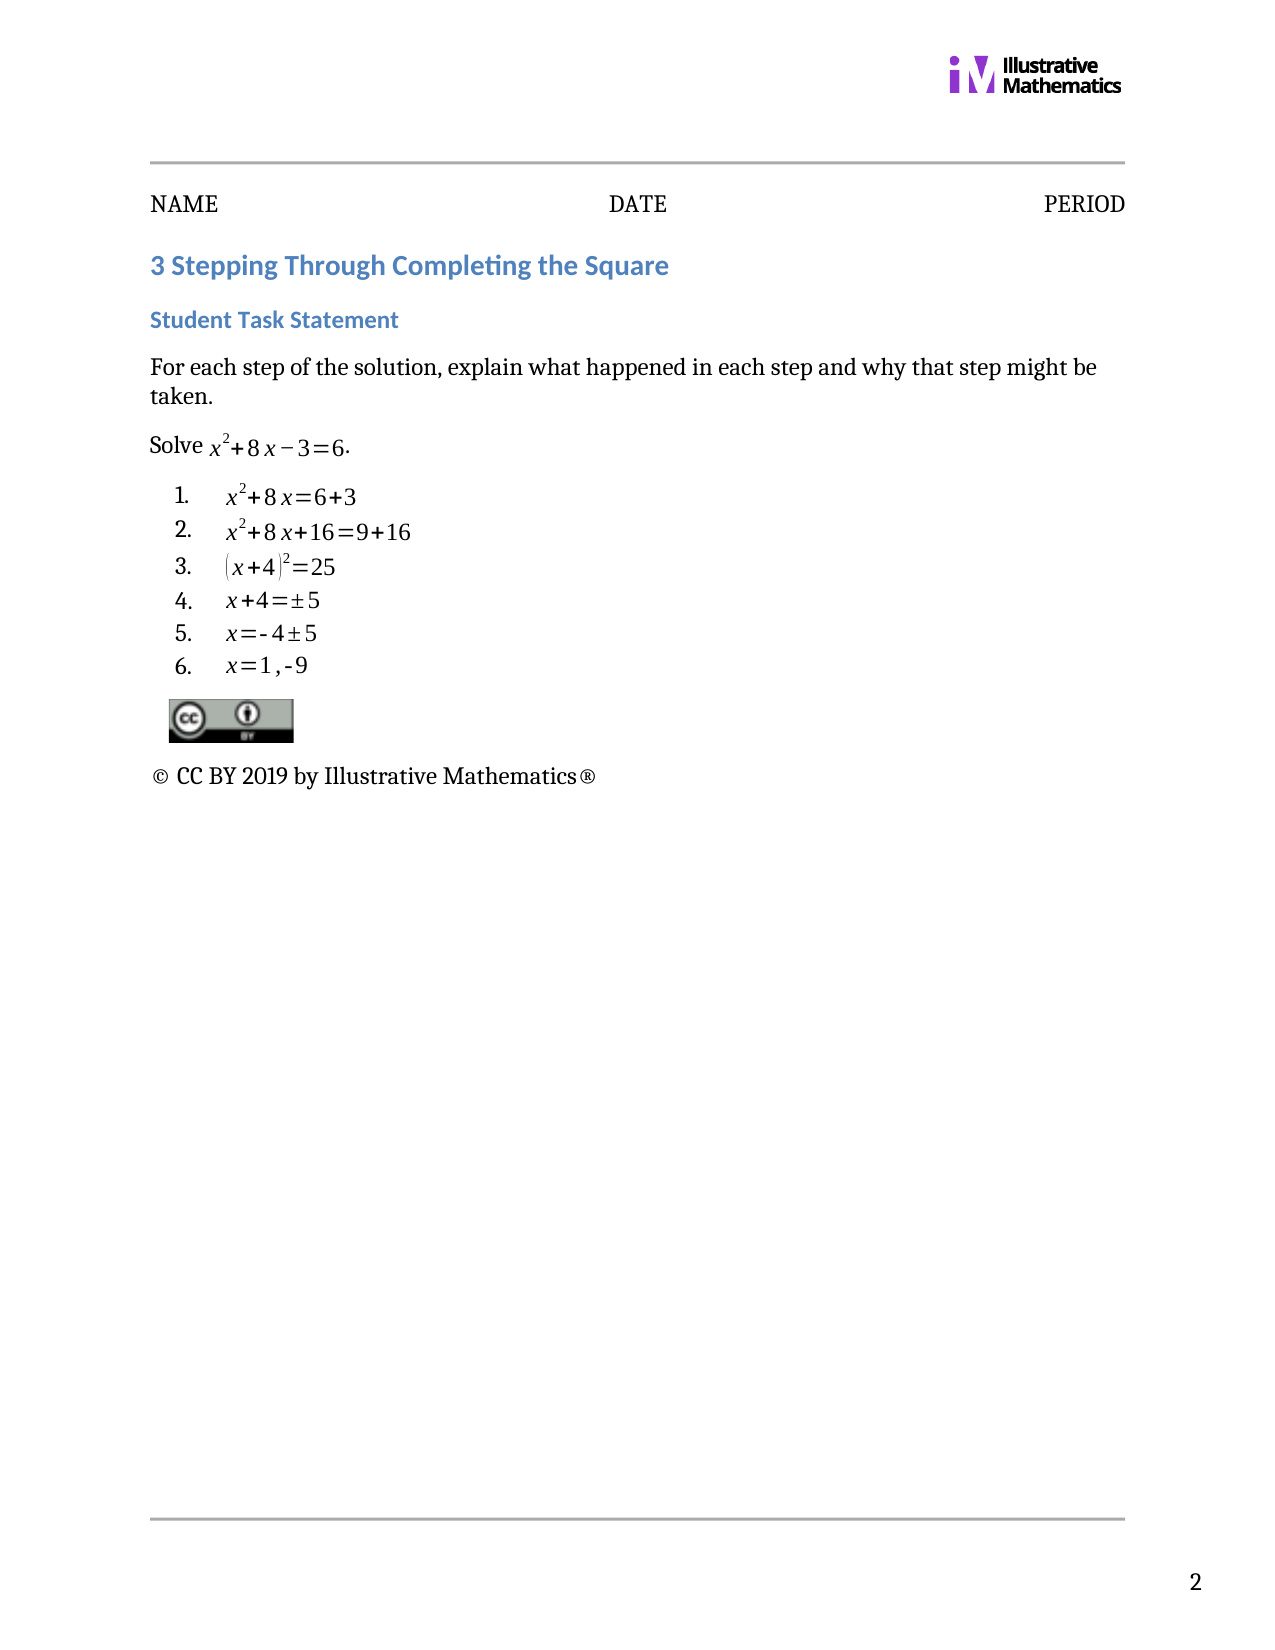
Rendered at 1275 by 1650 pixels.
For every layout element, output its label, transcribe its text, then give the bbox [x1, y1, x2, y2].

text © CC BY 2019 by Illustrative Mathematics® [150, 762, 1125, 790]
text Solve . [150, 429, 1125, 461]
text For each step of the solution, explain what happened in each step and why that step might be taken. [150, 353, 1125, 411]
picture [168, 699, 294, 743]
subtitle Student Task Statement [150, 304, 1125, 334]
subtitle 3 Stepping Through Completing the Square [150, 247, 1125, 283]
picture [949, 55, 1121, 93]
